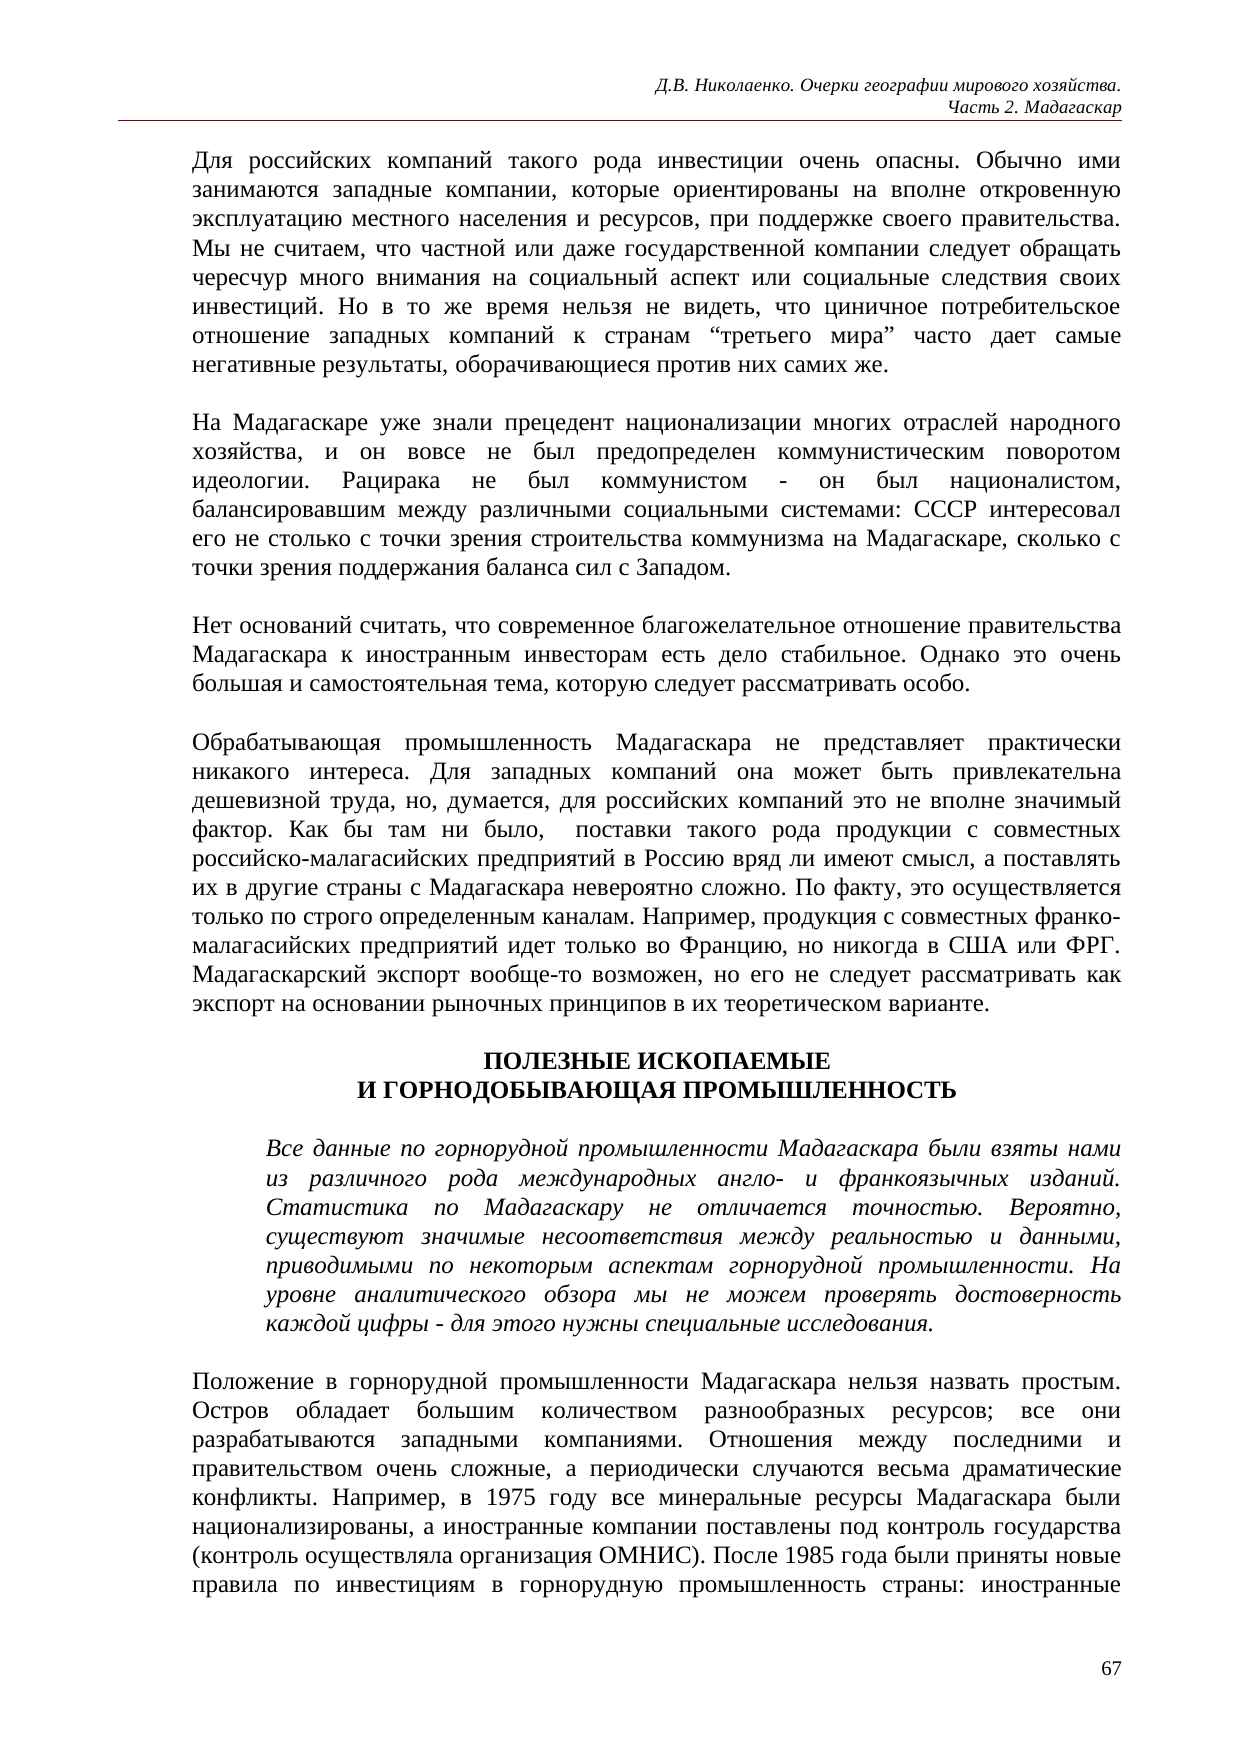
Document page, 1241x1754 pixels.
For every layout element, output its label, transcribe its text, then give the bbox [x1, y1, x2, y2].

text Нет оснований считать, что современное благожелательное отношение правительства Мадагаскара к иностранным инвесторам есть дело стабильное. Однако это очень большая и самостоятельная тема, которую следует рассматривать особо. [192, 610, 1122, 697]
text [192, 1366, 1122, 1598]
text Все данные по горнорудной промышленности Мадагаскара были взяты нами из различного рода международных англо- и франкоязычных изданий. Статистика по Мадагаскару не отличается точностью. Вероятно, существуют значимые несоответствия между реальностью и данными, приводимыми по некоторым аспектам горнорудной промышленности. На уровне аналитического обзора мы не можем проверять достоверность каждой цифры - для этого нужны специальные исследования. [266, 1133, 1122, 1337]
text Для российских компаний такого рода инвестиции очень опасны. Обычно ими занимаются западные компании, которые ориентированы на вполне откровенную эксплуатацию местного населения и ресурсов, при поддержке своего правительства. Мы не считаем, что частной или даже государственной компании следует обращать чересчур много внимания на социальный аспект или социальные следствия своих инвестиций. Но в то же время нельзя не видеть, что циничное потребительское отношение западных компаний к странам “третьего мира” часто дает самые негативные результаты, оборачивающиеся против них самих же. [192, 145, 1122, 378]
text Обрабатывающая промышленность Мадагаскара не представляет практически никакого интереса. Для западных компаний она может быть привлекательна дешевизной труда, но, думается, для российских компаний это не вполне значимый фактор. Как бы там ни было, поставки такого рода продукции с совместных российско-малагасийских предприятий в Россию вряд ли имеют смысл, а поставлять их в другие страны с Мадагаскара невероятно сложно. По факту, это осуществляется только по строго определенным каналам. Например, продукция с совместных франко-малагасийских предприятий идет только во Францию, но никогда в США или ФРГ. Мадагаскарский экспорт вообще-то возможен, но его не следует рассматривать как экспорт на основании рыночных принципов в их теоретическом варианте. [192, 726, 1122, 1017]
text На Мадагаскаре уже знали прецедент национализации многих отраслей народного хозяйства, и он вовсе не был предопределен коммунистическим поворотом идеологии. Рацирака не был коммунистом - он был националистом, балансировавшим между различными социальными системами: СССР интересовал его не столько с точки зрения строительства коммунизма на Мадагаскаре, сколько с точки зрения поддержания баланса сил с Западом. [192, 407, 1122, 581]
text ПОЛЕЗНЫЕ ИСКОПАЕМЫЕ [192, 1046, 1122, 1075]
text И ГОРНОДОБЫВАЮЩАЯ ПРОМЫШЛЕННОСТЬ [192, 1075, 1122, 1104]
